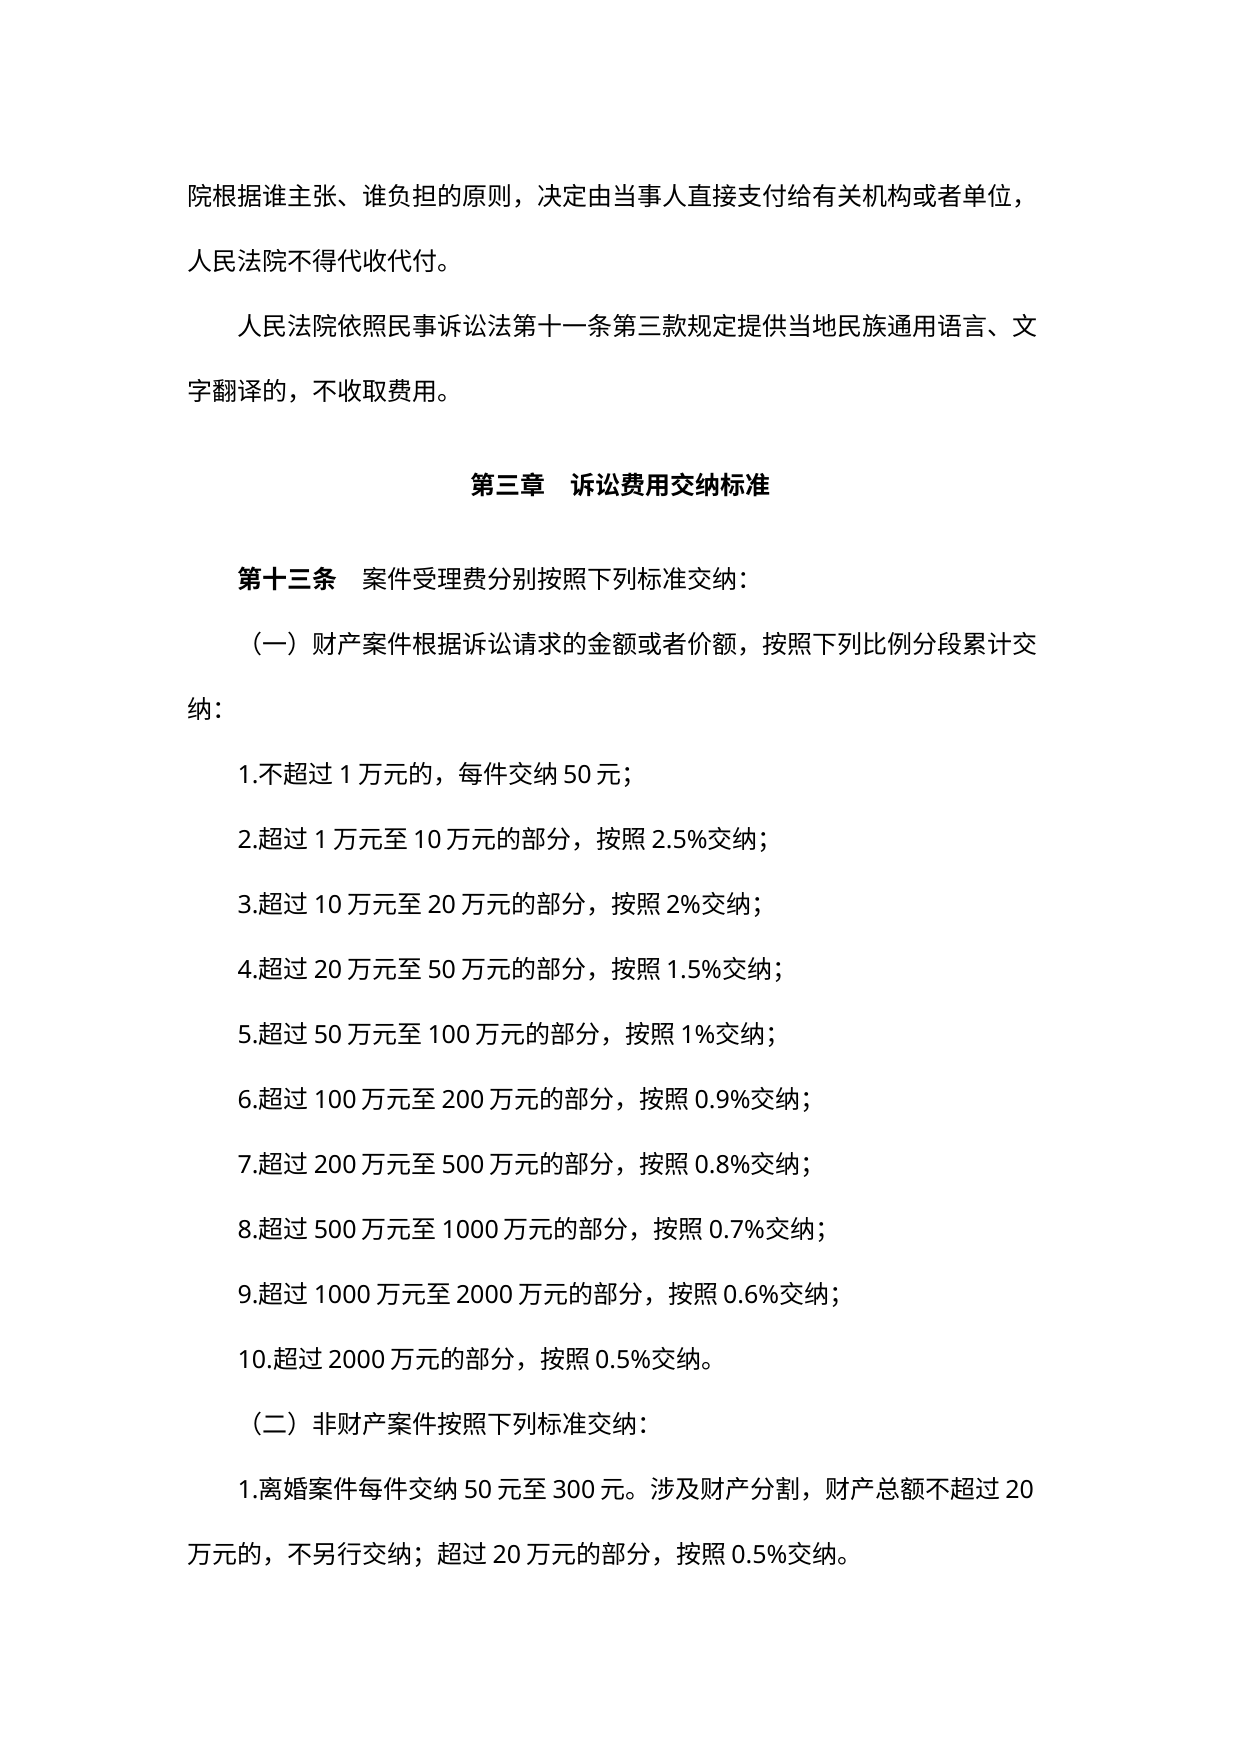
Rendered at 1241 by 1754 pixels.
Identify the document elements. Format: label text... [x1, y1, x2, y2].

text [187, 545, 1053, 1585]
text 第三章 诉讼费用交纳标准 [187, 451, 1053, 516]
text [187, 162, 1053, 422]
